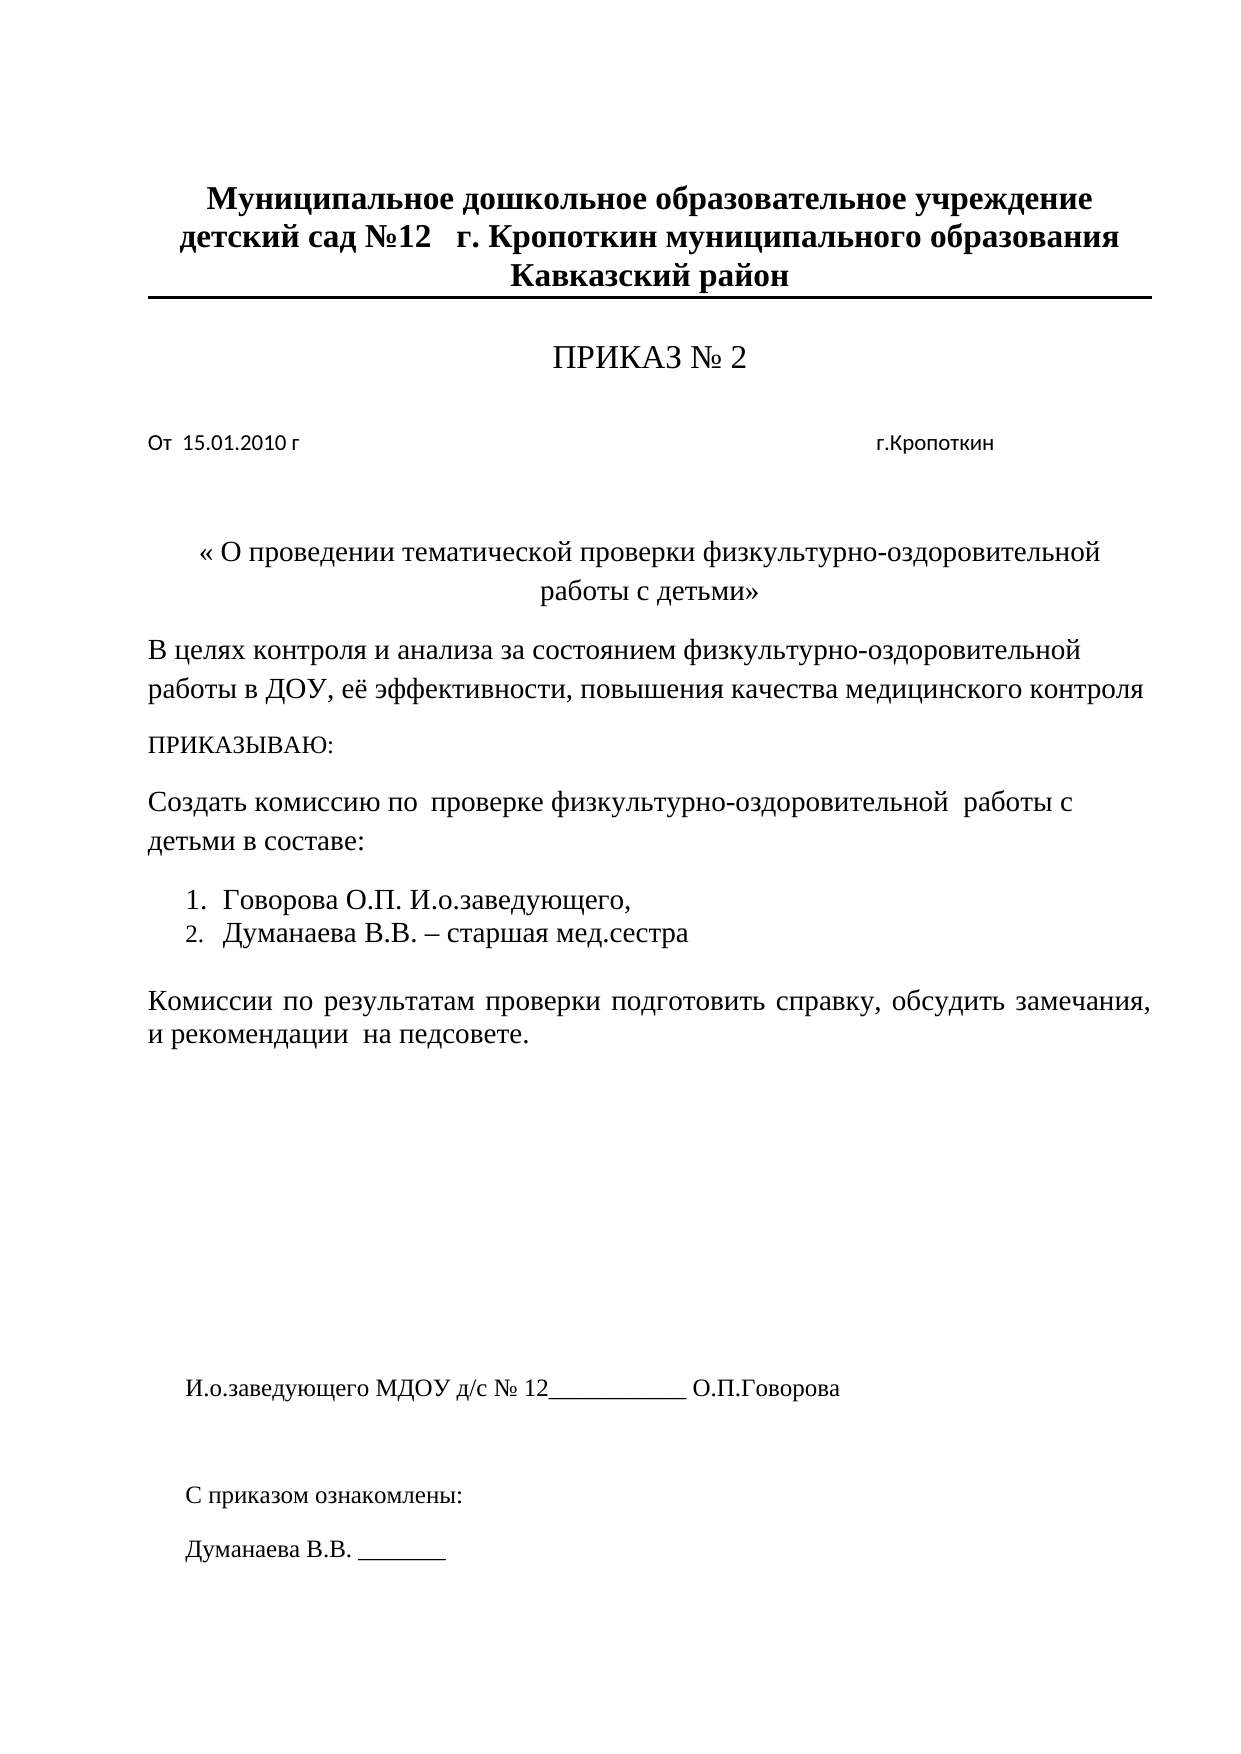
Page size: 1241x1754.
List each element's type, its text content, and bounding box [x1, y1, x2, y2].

text С приказом ознакомлены: [185, 1481, 1152, 1509]
text детский сад №12 г. Кропоткин муниципального образования Кавказский район [148, 217, 1152, 296]
text Комиссии по результатам проверки подготовить справку, обсудить замечания, и рекомендации на педсовете. [148, 983, 1152, 1050]
text От 15.01.2010 г г.Кропоткин [148, 428, 1152, 456]
list Говорова О.П. И.о.заведующего, [185, 882, 1152, 916]
text Создать комиссию по проверке физкультурно-оздоровительной работы с детьми в составе: [148, 784, 1152, 856]
text В целях контроля и анализа за состоянием физкультурно-оздоровительной работы в ДОУ, её эффективности, повышения качества медицинского контроля [148, 632, 1152, 704]
text И.о.заведующего МДОУ д/с № 12___________ О.П.Говорова [185, 1373, 1152, 1402]
text Думанаева В.В. _______ [185, 1534, 1152, 1563]
list Думанаева В.В. – старшая мед.сестра [185, 916, 1152, 949]
text ПРИКАЗЫВАЮ: [148, 730, 1152, 759]
text « О проведении тематической проверки физкультурно-оздоровительной работы с детьми» [148, 534, 1152, 606]
text Муниципальное дошкольное образовательное учреждение [148, 178, 1152, 217]
text ПРИКАЗ № 2 [148, 337, 1152, 375]
